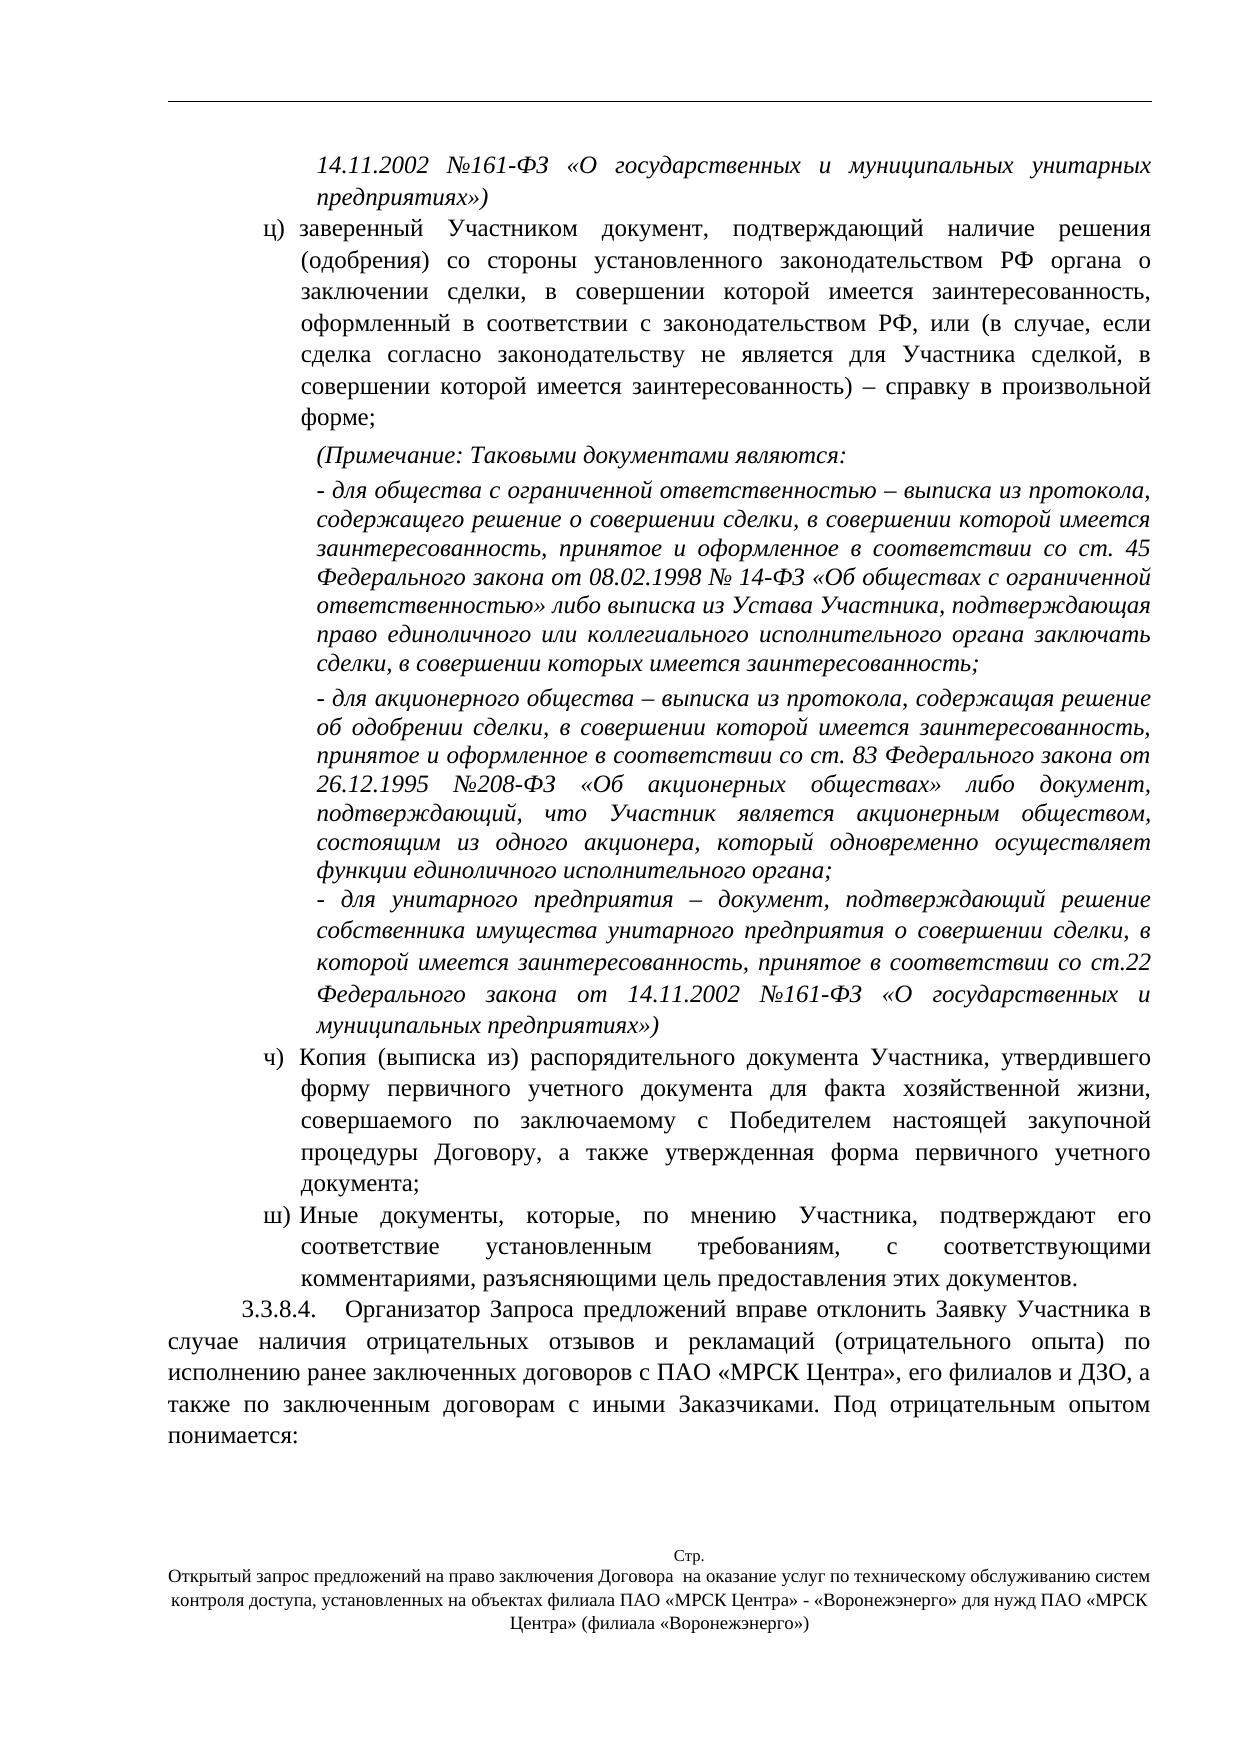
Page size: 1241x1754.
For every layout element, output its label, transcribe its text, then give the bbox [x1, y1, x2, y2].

list заверенный Участником документ, подтверждающий наличие решения (одобрения) со стороны установленного законодательством РФ органа о заключении сделки, в совершении которой имеется заинтересованность, оформленный в соответствии с законодательством РФ, или (в случае, если сделка согласно законодательству не является для Участника сделкой, в совершении которой имеется заинтересованность) – справку в произвольной форме; [263, 213, 1152, 431]
list Организатор Запроса предложений вправе отклонить Заявку Участника в случае наличия отрицательных отзывов и рекламаций (отрицательного опыта) по исполнению ранее заключенных договоров с ПАО «МРСК Центра», его филиалов и ДЗО, а также по заключенным договорам с иными Заказчиками. Под отрицательным опытом понимается: [168, 1294, 1152, 1449]
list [316, 150, 1152, 210]
list - для акционерного общества – выписка из протокола, содержащая решение об одобрении сделки, в совершении которой имеется заинтересованность, принятое и оформленное в соответствии со ст. 83 Федерального закона от 26.12.1995 №208-ФЗ «Об акционерных обществах» либо документ, подтверждающий, что Участник является акционерным обществом, состоящим из одного акционера, который одновременно осуществляет функции единоличного исполнительного органа; [316, 683, 1152, 884]
list - для унитарного предприятия – документ, подтверждающий решение собственника имущества унитарного предприятия о совершении сделки, в которой имеется заинтересованность, принятое в соответствии со ст.22 Федерального закона от 14.11.2002 №161-ФЗ «О государственных и муниципальных предприятиях») [316, 884, 1152, 1039]
list - для общества с ограниченной ответственностью – выписка из протокола, содержащего решение о совершении сделки, в совершении которой имеется заинтересованность, принятое и оформленное в соответствии со ст. 45 Федерального закона от 08.02.1998 № 14-ФЗ «Об обществах с ограниченной ответственностью» либо выписка из Устава Участника, подтверждающая право единоличного или коллегиального исполнительного органа заключать сделки, в совершении которых имеется заинтересованность; [316, 475, 1152, 677]
list Копия (выписка из) распорядительного документа Участника, утвердившего форму первичного учетного документа для факта хозяйственной жизни, совершаемого по заключаемому с Победителем настоящей закупочной процедуры Договору, а также утвержденная форма первичного учетного документа; [263, 1042, 1152, 1197]
list (Примечание: Таковыми документами являются: [316, 440, 1152, 469]
list Иные документы, которые, по мнению Участника, подтверждают его соответствие установленным требованиям, с соответствующими комментариями, разъясняющими цель предоставления этих документов. [263, 1200, 1152, 1292]
